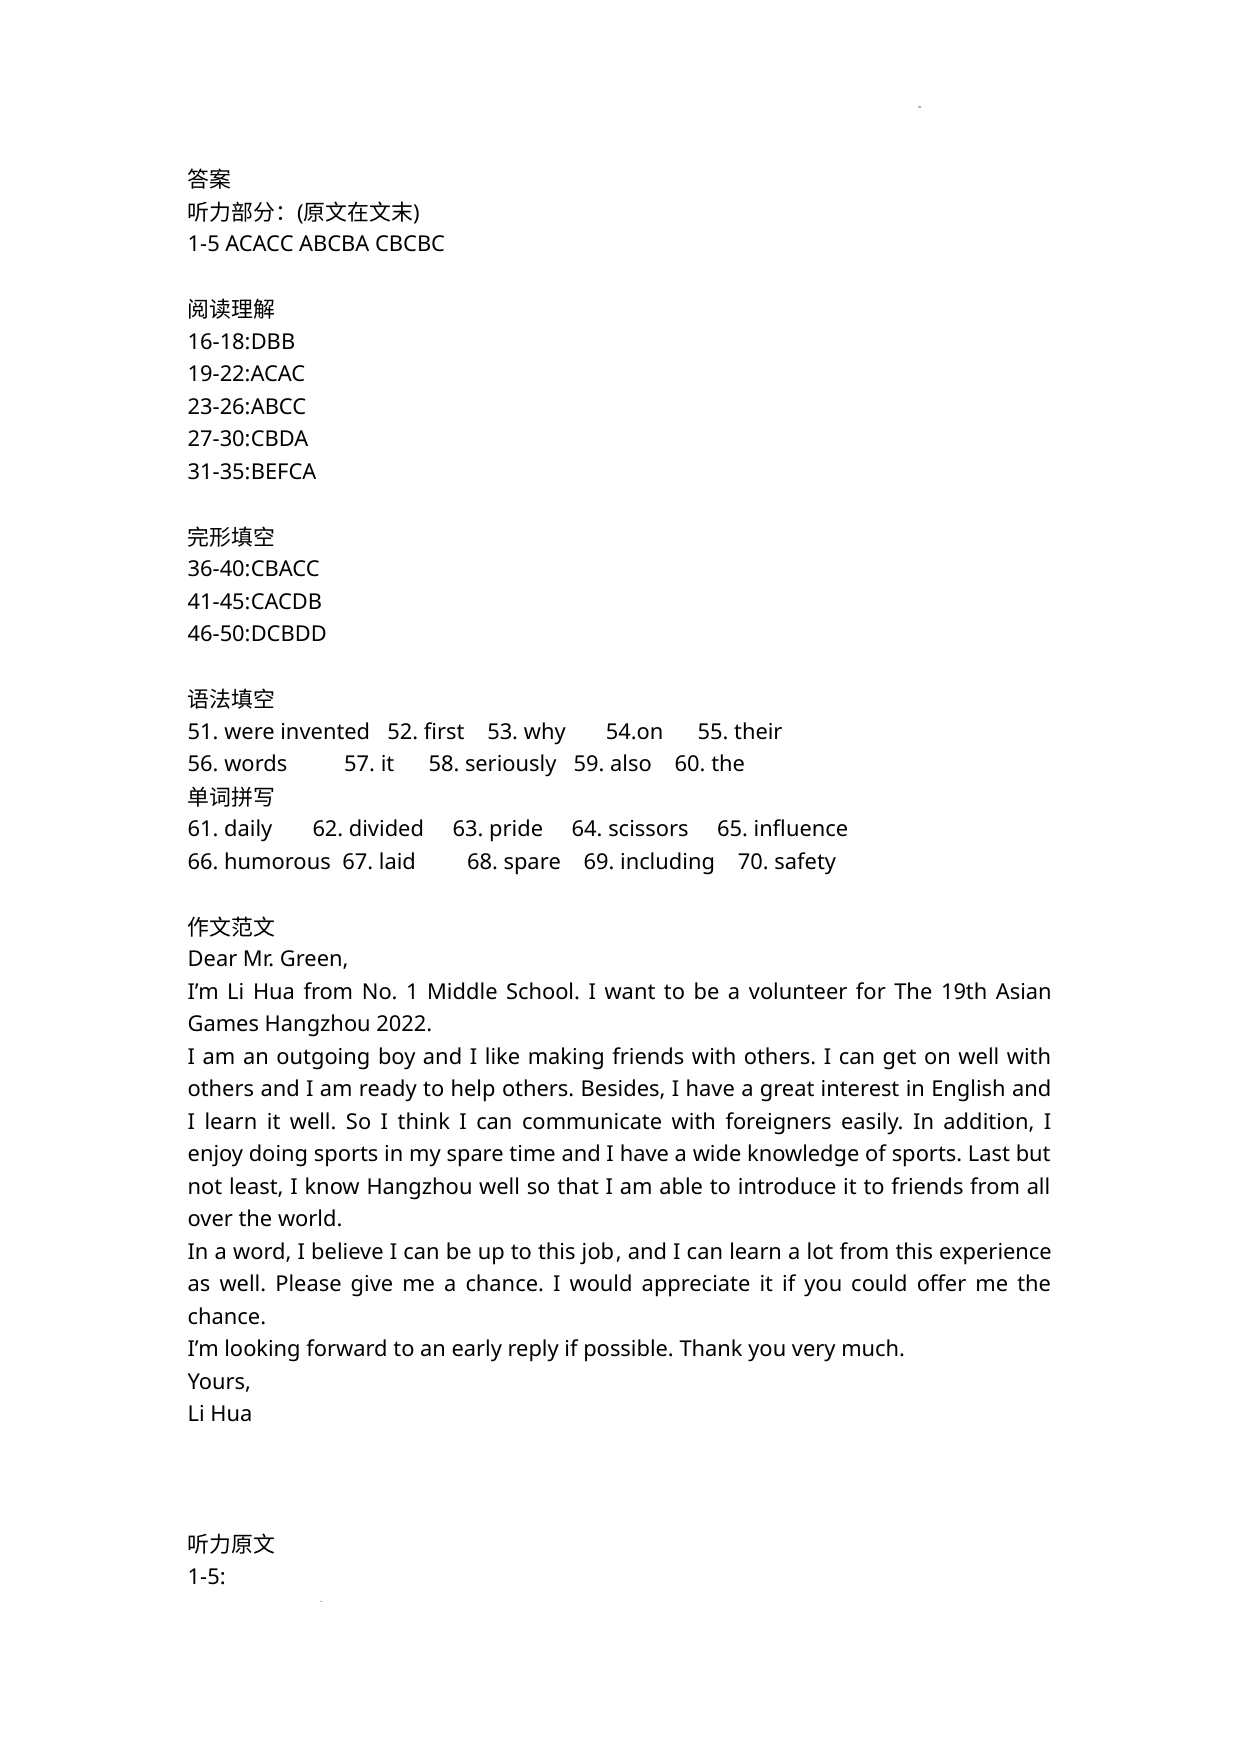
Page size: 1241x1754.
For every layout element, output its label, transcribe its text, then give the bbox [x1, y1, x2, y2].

text 19-22:ACAC [187, 357, 1053, 389]
text 23-26:ABCC [187, 389, 1053, 422]
text 56. words 57. it 58. seriously 59. also 60. the [187, 747, 1053, 779]
text 36-40:CBACC [187, 552, 1053, 584]
text 语法填空 [187, 682, 1053, 714]
text 16-18:DBB [187, 324, 1053, 357]
text 27-30:CBDA [187, 422, 1053, 454]
text 答案 [187, 162, 1053, 194]
text I’m Li Hua from No. 1 Middle School. I want to be a volunteer for The 19th Asian Games Hangzhou 2022. [187, 974, 1053, 1039]
text 31-35:BEFCA [187, 454, 1053, 487]
text 41-45:CACDB [187, 584, 1053, 617]
text 听力原文 [187, 1527, 1053, 1559]
text I’m looking forward to an early reply if possible. Thank you very much. [187, 1332, 1053, 1364]
text 1-5 ACACC ABCBA CBCBC [187, 227, 1053, 259]
text Dear Mr. Green, [187, 942, 1053, 974]
text 61. daily 62. divided 63. pride 64. scissors 65. influence [187, 812, 1053, 844]
text 阅读理解 [187, 292, 1053, 324]
text 66. humorous 67. laid 68. spare 69. including 70. safety [187, 844, 1053, 877]
text 51. were invented 52. first 53. why 54.on 55. their [187, 714, 1053, 747]
text 听力部分：(原文在文末) [187, 194, 1053, 227]
text Li Hua [187, 1397, 1053, 1429]
text 完形填空 [187, 519, 1053, 552]
text Yours, [187, 1364, 1053, 1397]
text 作文范文 [187, 909, 1053, 942]
text In a word, I believe I can be up to this job, and I can learn a lot from this experience as well. Please give me a chance. I would appreciate it if you could offer me the chance. [187, 1234, 1053, 1332]
text 单词拼写 [187, 779, 1053, 812]
text 46-50:DCBDD [187, 617, 1053, 649]
text 1-5: [187, 1559, 1053, 1592]
text I am an outgoing boy and I like making friends with others. I can get on well with others and I am ready to help others. Besides, I have a great interest in English and I learn it well. So I think I can communicate with foreigners easily. In addition, I enjoy doing sports in my spare time and I have a wide knowledge of sports. Last but not least, I know Hangzhou well so that I am able to introduce it to friends from all over the world. [187, 1039, 1053, 1234]
